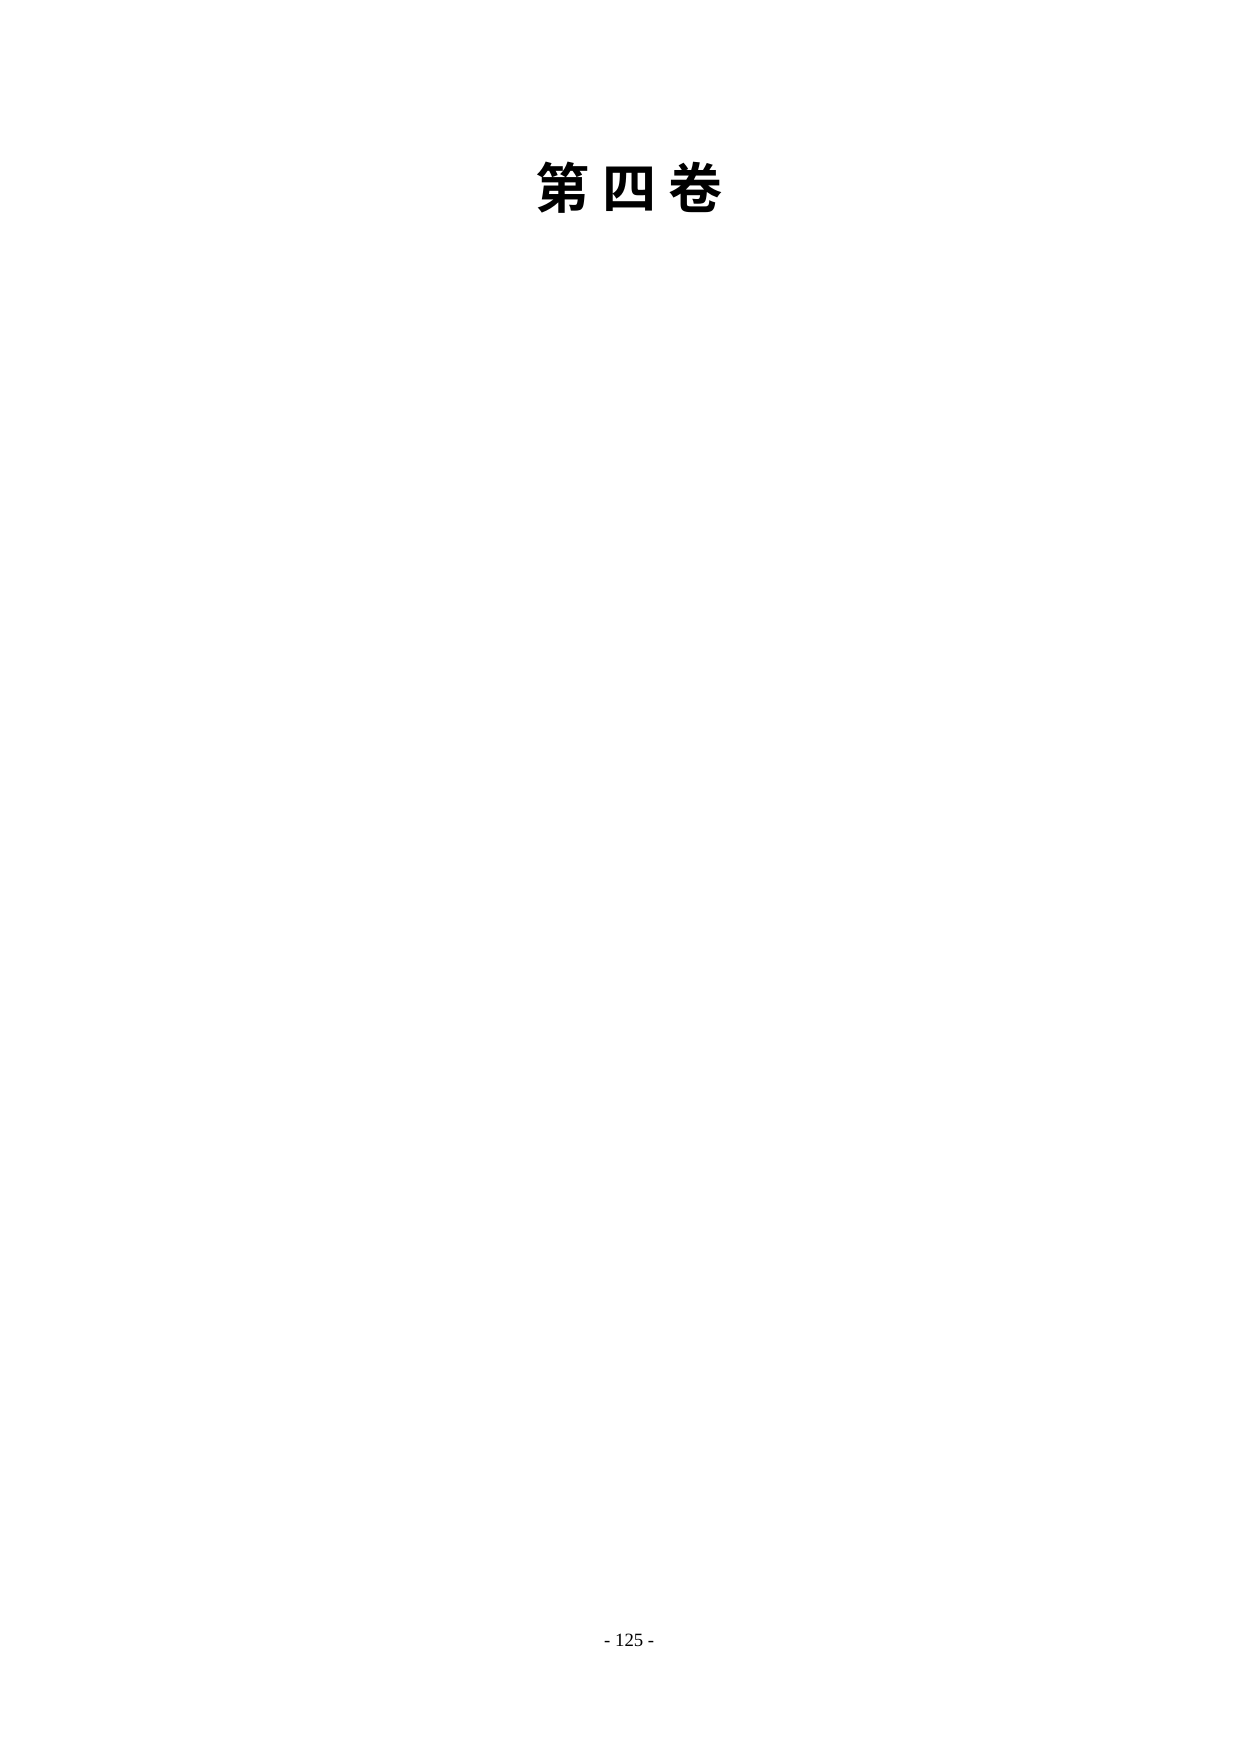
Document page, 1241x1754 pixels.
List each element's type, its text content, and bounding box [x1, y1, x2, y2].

subtitle 第 四 卷 [136, 136, 1122, 233]
